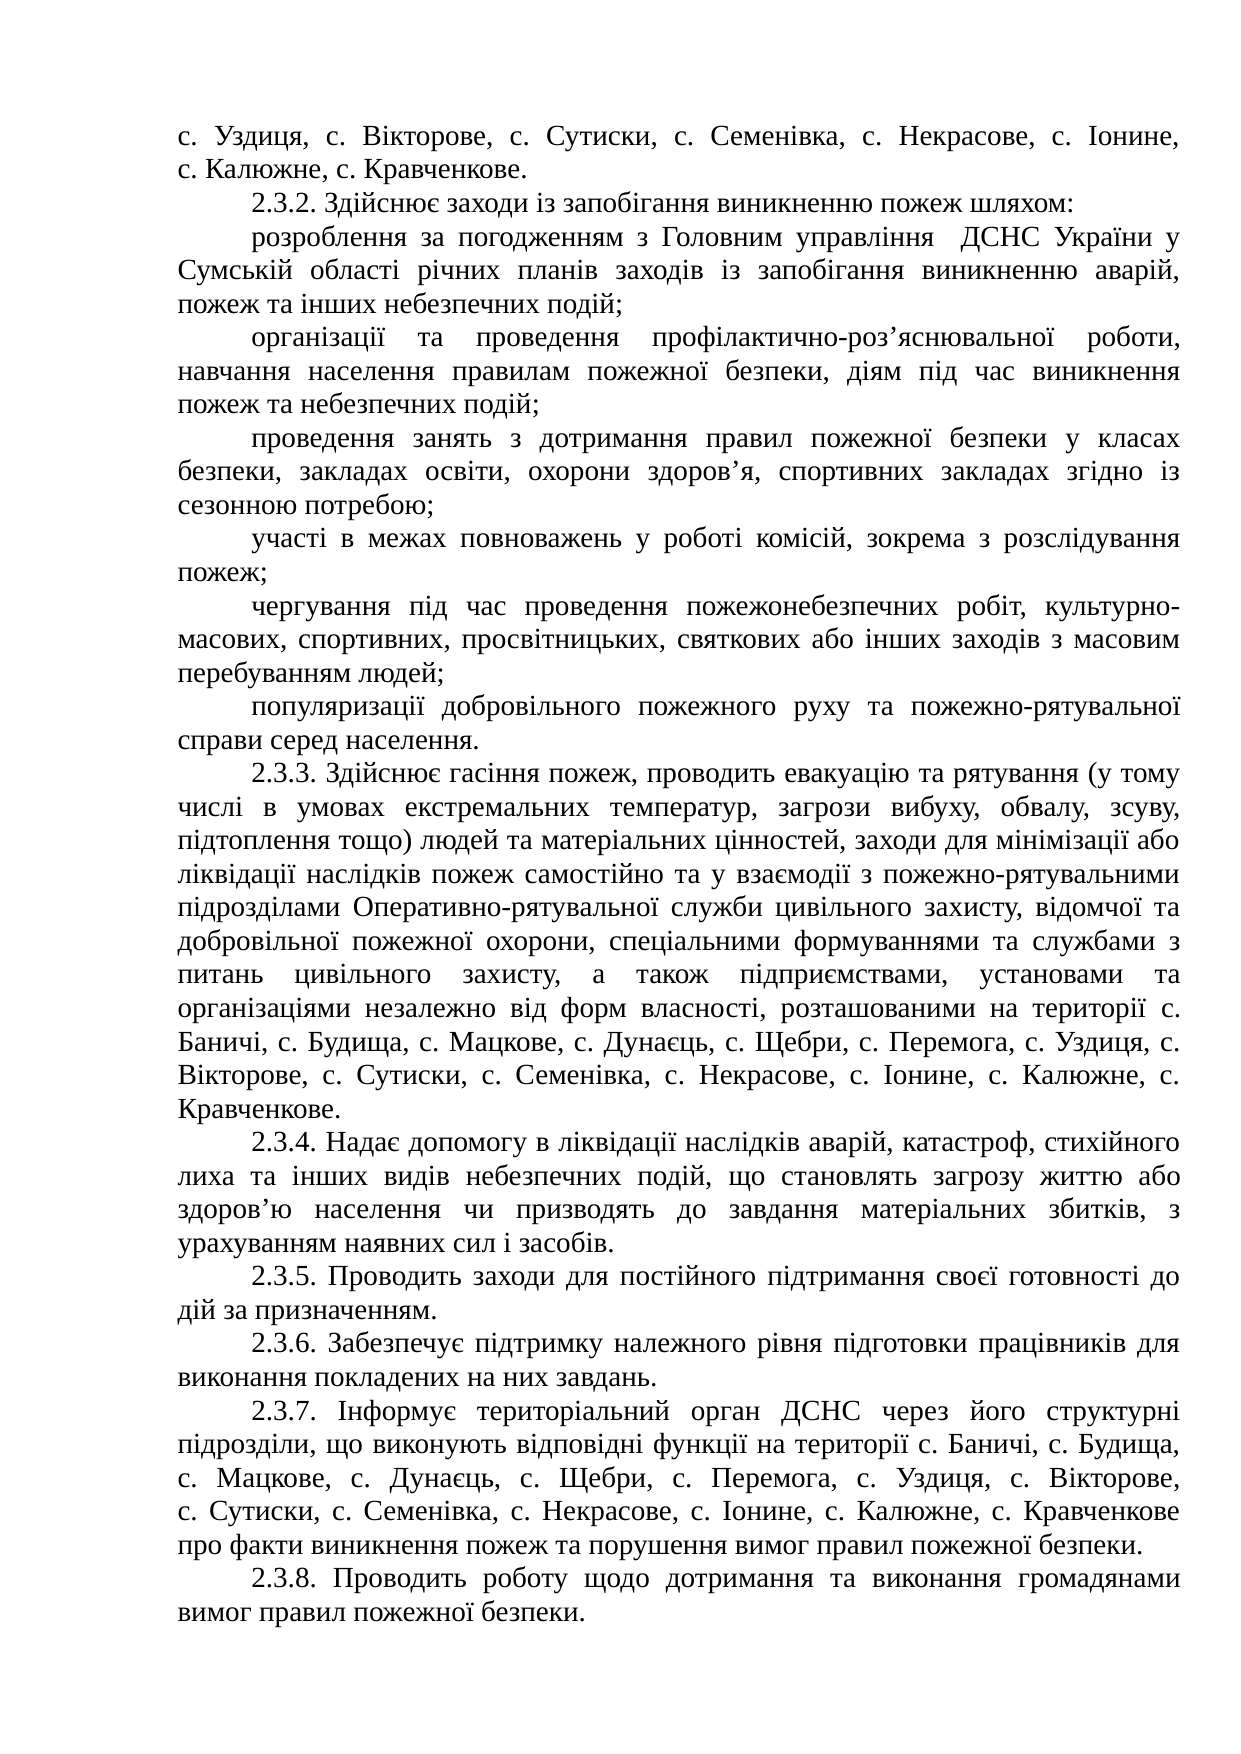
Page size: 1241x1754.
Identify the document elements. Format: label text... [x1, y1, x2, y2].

text розроблення за погодженням з Головним управління ДСНС України у Сумській області річних планів заходів із запобігання виникненню аварій, пожеж та інших небезпечних подій; [177, 219, 1181, 319]
text участі в межах повноважень у роботі комісій, зокрема з розслідування пожеж; [177, 521, 1181, 588]
text 2.3.8. Проводить роботу щодо дотримання та виконання громадянами вимог правил пожежної безпеки. [177, 1560, 1181, 1627]
text 2.3.2. Здійснює заходи із запобігання виникненню пожеж шляхом: [177, 185, 1181, 219]
text 2.3.4. Надає допомогу в ліквідації наслідків аварій, катастроф, стихійного лиха та інших видів небезпечних подій, що становлять загрозу життю або здоров’ю населення чи призводять до завдання матеріальних збитків, з урахуванням наявних сил і засобів. [177, 1124, 1181, 1258]
text проведення занять з дотримання правил пожежної безпеки у класах безпеки, закладах освіти, охорони здоров’я, спортивних закладах згідно із сезонною потребою; [177, 420, 1181, 521]
text чергування під час проведення пожежонебезпечних робіт, культурно-масових, спортивних, просвітницьких, святкових або інших заходів з масовим перебуванням людей; [177, 588, 1181, 688]
text 2.3.5. Проводить заходи для постійного підтримання своєї готовності до дій за призначенням. [177, 1258, 1181, 1326]
text 2.3.7. Інформує територіальний орган ДСНС через його структурні підрозділи, що виконують відповідні функції на території с. Баничі, с. Будища, с. Мацкове, с. Дунаєць, с. Щебри, с. Перемога, с. Уздиця, с. Вікторове, с. Сутиски, с. Семенівка, с. Некрасове, с. Іонине, с. Калюжне, с. Кравченкове про факти виникнення пожеж та порушення вимог правил пожежної безпеки. [177, 1393, 1181, 1560]
text організації та проведення профілактично-роз’яснювальної роботи, навчання населення правилам пожежної безпеки, діям під час виникнення пожеж та небезпечних подій; [177, 319, 1181, 420]
text 2.3.6. Забезпечує підтримку належного рівня підготовки працівників для виконання покладених на них завдань. [177, 1326, 1181, 1393]
text 2.3.3. Здійснює гасіння пожеж, проводить евакуацію та рятування (у тому числі в умовах екстремальних температур, загрози вибуху, обвалу, зсуву, підтоплення тощо) людей та матеріальних цінностей, заходи для мінімізації або ліквідації наслідків пожеж самостійно та у взаємодії з пожежно-рятувальними підрозділами Оперативно-рятувальної служби цивільного захисту, відомчої та добровільної пожежної охорони, спеціальними формуваннями та службами з питань цивільного захисту, а також підприємствами, установами та організаціями незалежно від форм власності, розташованими на території с. Баничі, с. Будища, с. Мацкове, с. Дунаєць, с. Щебри, с. Перемога, с. Уздиця, с. Вікторове, с. Сутиски, с. Семенівка, с. Некрасове, с. Іонине, с. Калюжне, с. Кравченкове. [177, 755, 1181, 1124]
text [177, 118, 1181, 185]
text популяризації добровільного пожежного руху та пожежно-рятувальної справи серед населення. [177, 688, 1181, 755]
